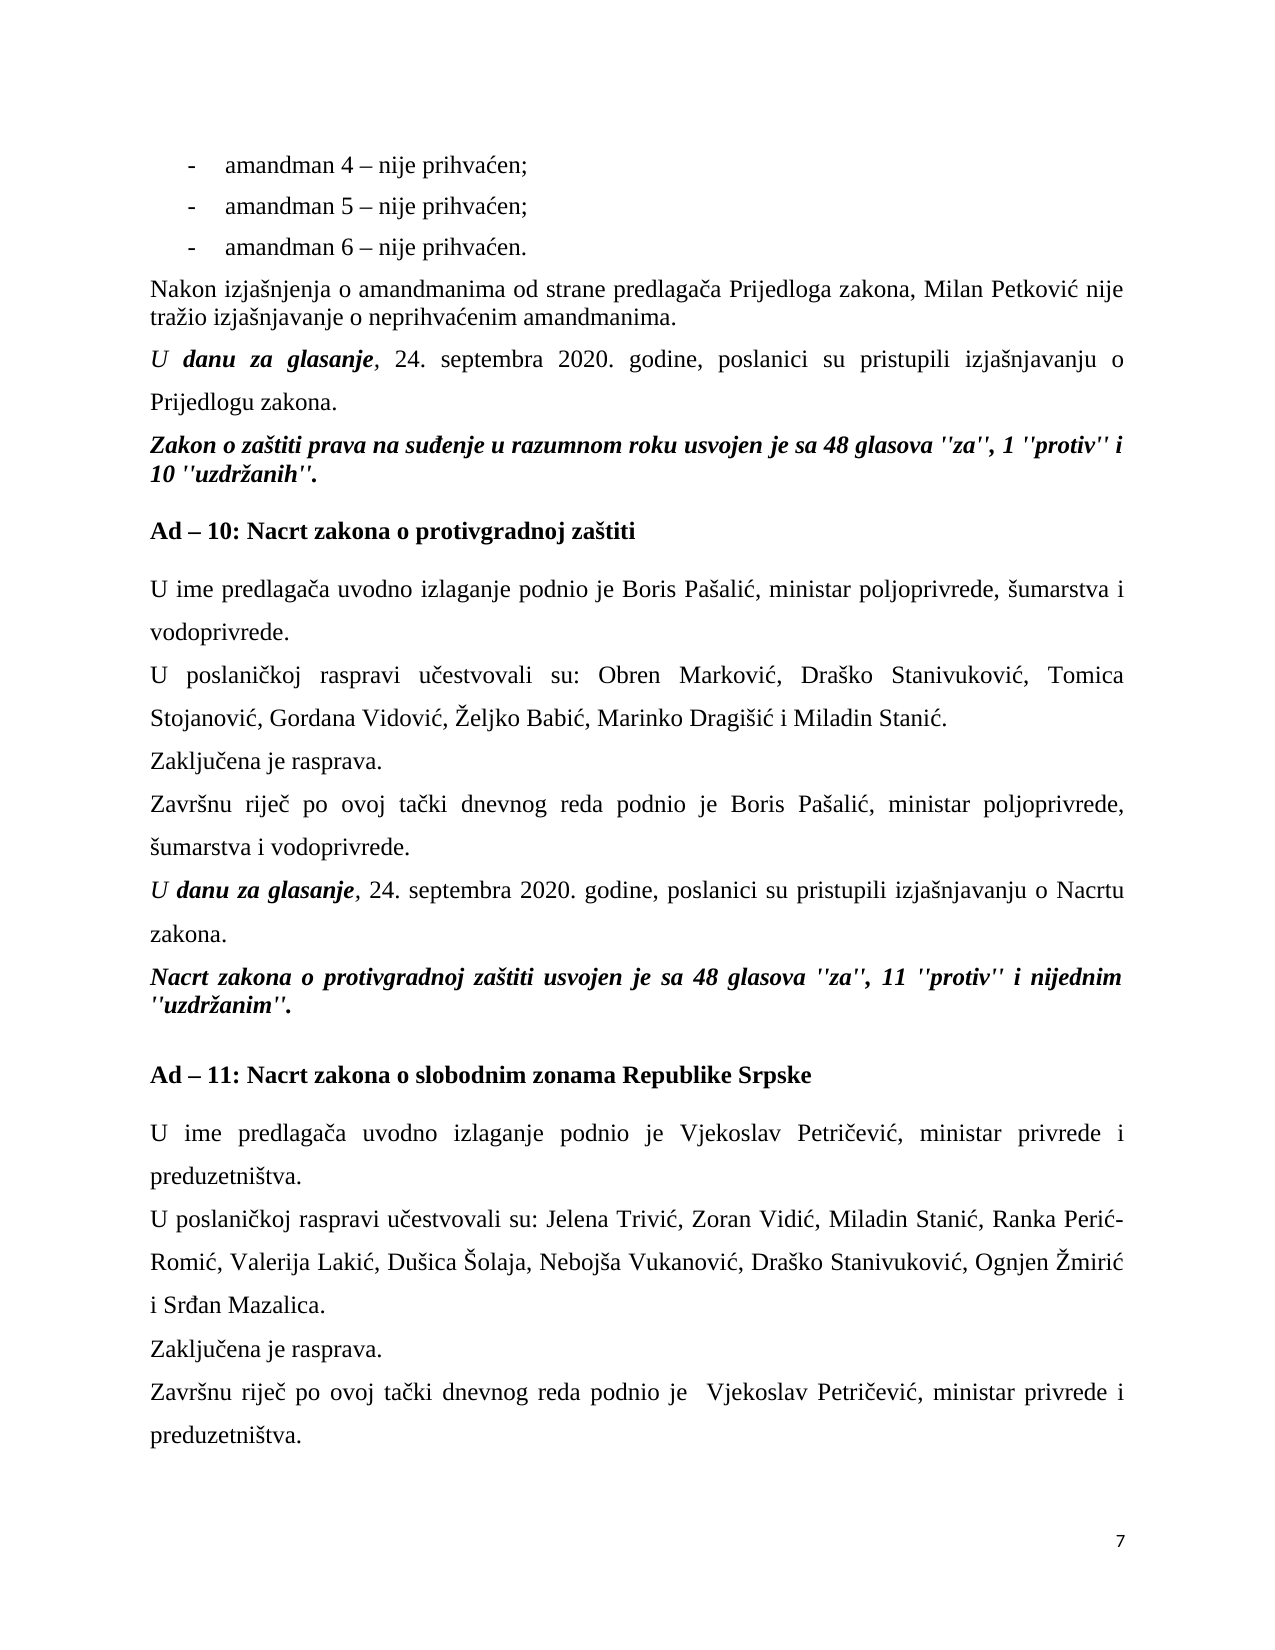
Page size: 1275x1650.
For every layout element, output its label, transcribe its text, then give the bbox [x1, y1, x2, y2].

text Završnu riječ po ovoj tački dnevnog reda podnio je Boris Pašalić, ministar poljoprivrede, šumarstva i vodoprivrede. [150, 789, 1125, 861]
text U poslaničkoj raspravi učestvovali su: Obren Marković, Draško Stanivuković, Tomica Stojanović, Gordana Vidović, Željko Babić, Marinko Dragišić i Miladin Stanić. [150, 660, 1125, 732]
text Zakon o zaštiti prava na suđenje u razumnom roku usvojen je sa 48 glasova ''za'', 1 ''protiv'' i 10 ''uzdržanih''. [150, 430, 1125, 487]
text U danu za glasanje, 24. septembra 2020. godine, poslanici su pristupili izjašnjavanju o Nacrtu zakona. [150, 876, 1125, 947]
text Nakon izjašnjenja o amandmanima od strane predlagača Prijedloga zakona, Milan Petković nije tražio izjašnjavanje o neprihvaćenim amandmanima. [150, 274, 1125, 331]
text Ad – 10: Nacrt zakona o protivgradnoj zaštiti [150, 516, 1125, 545]
list amandman 5 – nije prihvaćen; [187, 191, 1125, 220]
text U danu za glasanje, 24. septembra 2020. godine, poslanici su pristupili izjašnjavanju o Prijedlogu zakona. [150, 344, 1125, 416]
text Završnu riječ po ovoj tački dnevnog reda podnio je Vjekoslav Petričević, ministar privrede i preduzetništva. [150, 1377, 1125, 1449]
text U poslaničkoj raspravi učestvovali su: Jelena Trivić, Zoran Vidić, Miladin Stanić, Ranka Perić-Romić, Valerija Lakić, Dušica Šolaja, Nebojša Vukanović, Draško Stanivuković, Ognjen Žmirić i Srđan Mazalica. [150, 1204, 1125, 1319]
list amandman 4 – nije prihvaćen; [187, 150, 1125, 179]
text Nacrt zakona o protivgradnoj zaštiti usvojen je sa 48 glasova ''za'', 11 ''protiv'' i nijednim ''uzdržanim''. [150, 962, 1125, 1019]
text U ime predlagača uvodno izlaganje podnio je Boris Pašalić, ministar poljoprivrede, šumarstva i vodoprivrede. [150, 574, 1125, 646]
text Zaključena je rasprava. [150, 1334, 1125, 1362]
text Zaključena je rasprava. [150, 746, 1125, 775]
text U ime predlagača uvodno izlaganje podnio je Vjekoslav Petričević, ministar privrede i preduzetništva. [150, 1118, 1125, 1190]
list amandman 6 – nije prihvaćen. [187, 232, 1125, 261]
text Ad – 11: Nacrt zakona o slobodnim zonama Republike Srpske [150, 1061, 1125, 1089]
